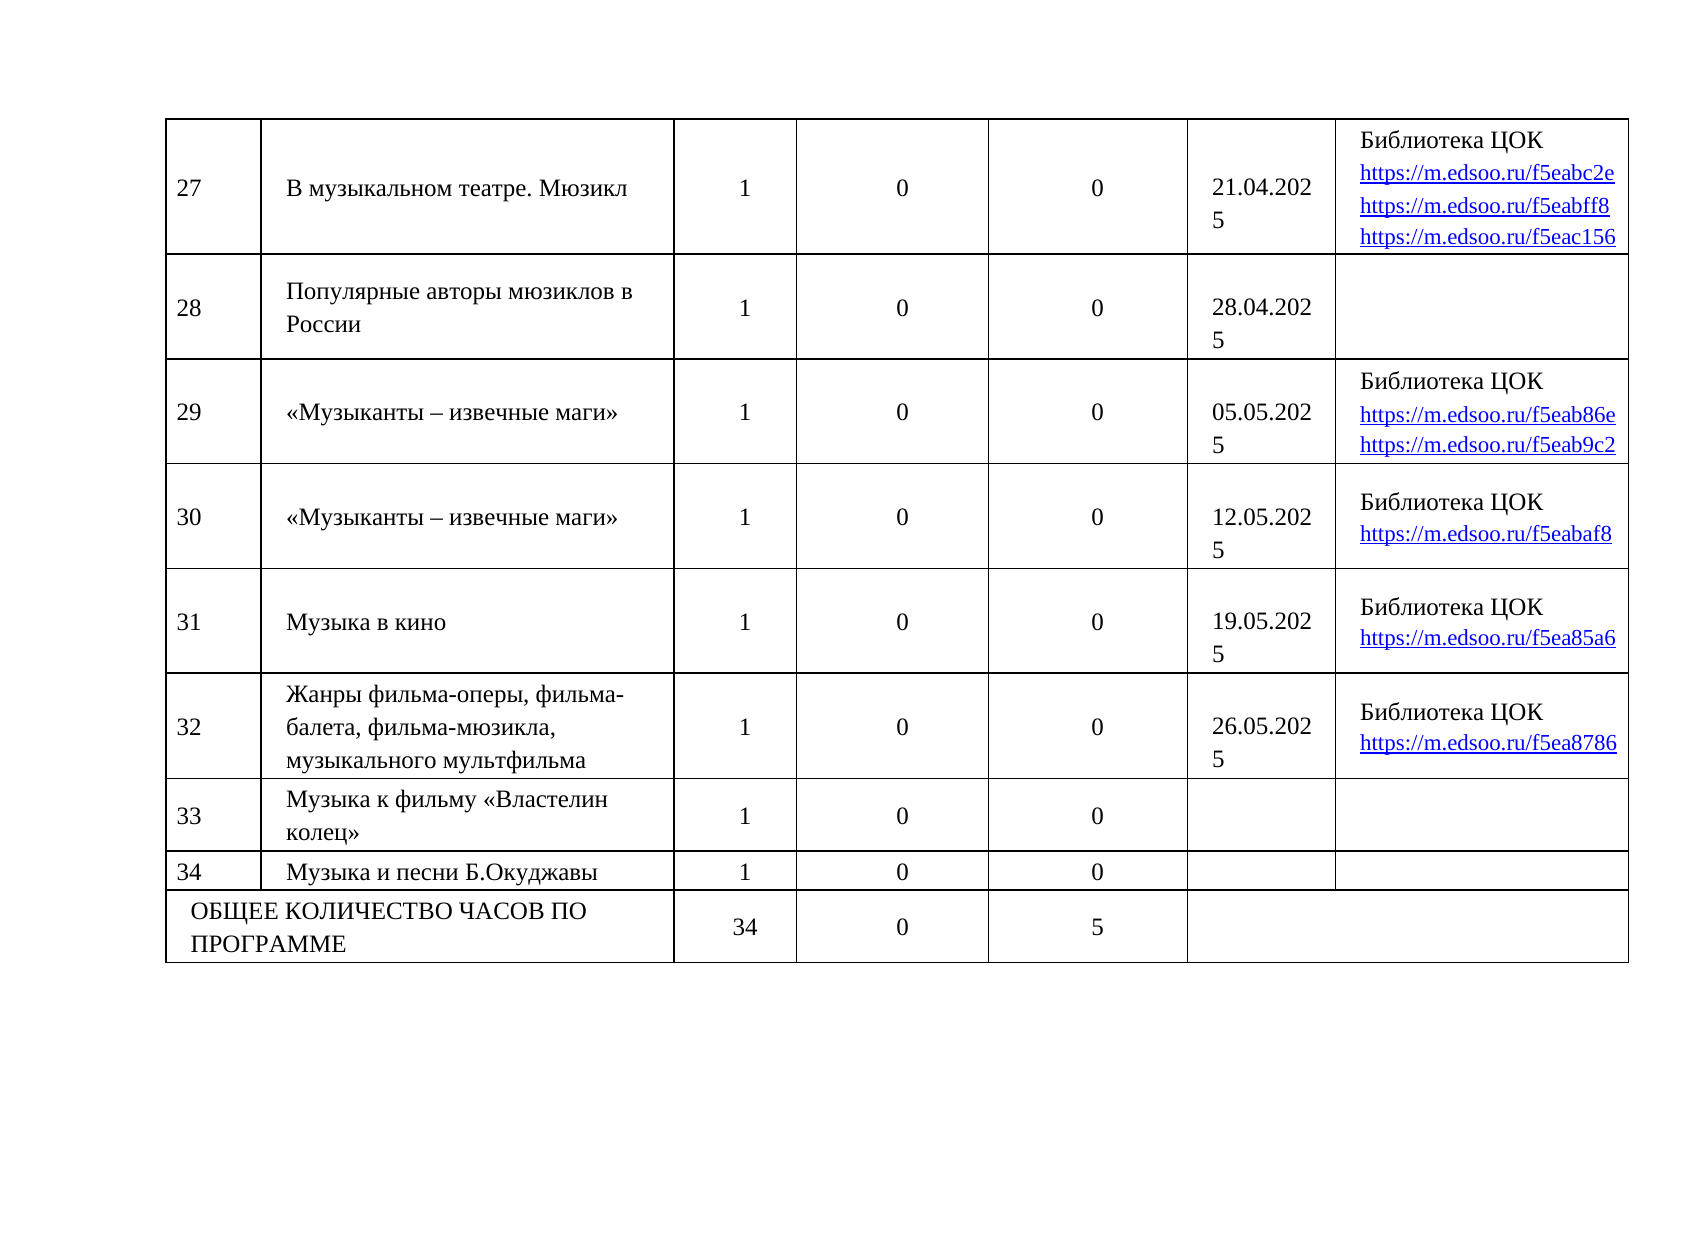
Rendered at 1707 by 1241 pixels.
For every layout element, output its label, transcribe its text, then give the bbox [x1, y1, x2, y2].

table_cell 0 [797, 360, 988, 463]
table_cell 1 [675, 852, 796, 889]
table_cell Библиотека ЦОК https://m.edsoo.ru/f5ea8786 [1336, 674, 1628, 777]
table_cell 26.05.2025 [1188, 674, 1335, 777]
table_cell Библиотека ЦОК https://m.edsoo.ru/f5eab86e https://m.edsoo.ru/f5eab9c2 [1336, 360, 1628, 463]
table_cell 33 [167, 779, 260, 850]
table_cell Музыка в кино [262, 569, 673, 672]
table_cell 21.04.2025 [1188, 120, 1335, 253]
table_cell 1 [675, 674, 796, 777]
table_cell 0 [797, 464, 988, 567]
table_cell 0 [797, 674, 988, 777]
table_cell [1188, 852, 1335, 889]
table_cell [1188, 891, 1628, 962]
table_cell 0 [989, 360, 1187, 463]
table_cell 0 [797, 852, 988, 889]
table_cell 0 [989, 779, 1187, 850]
table_cell 32 [167, 674, 260, 777]
table_cell [1336, 852, 1628, 889]
table_cell 1 [675, 255, 796, 358]
table_cell Библиотека ЦОК https://m.edsoo.ru/f5eabaf8 [1336, 464, 1628, 567]
table_cell 0 [989, 120, 1187, 253]
table_cell «Музыканты – извечные маги» [262, 360, 673, 463]
table_cell 0 [797, 255, 988, 358]
table_cell ОБЩЕЕ КОЛИЧЕСТВО ЧАСОВ ПО ПРОГРАММЕ [167, 891, 673, 962]
table_cell 0 [989, 674, 1187, 777]
table_cell [1188, 779, 1335, 850]
table_cell «Музыканты – извечные маги» [262, 464, 673, 567]
table_cell Популярные авторы мюзиклов в России [262, 255, 673, 358]
table_cell 1 [675, 569, 796, 672]
table_cell 0 [797, 891, 988, 962]
table_cell 0 [989, 852, 1187, 889]
table_cell 0 [797, 779, 988, 850]
table_cell В музыкальном театре. Мюзикл [262, 120, 673, 253]
table_cell Библиотека ЦОК https://m.edsoo.ru/f5ea85a6 [1336, 569, 1628, 672]
table_cell 0 [989, 255, 1187, 358]
table_cell 1 [675, 120, 796, 253]
table_cell Музыка и песни Б.Окуджавы [262, 852, 673, 889]
table_cell 30 [167, 464, 260, 567]
table_cell 28.04.2025 [1188, 255, 1335, 358]
table_cell 0 [989, 464, 1187, 567]
table_cell 29 [167, 360, 260, 463]
table_cell 12.05.2025 [1188, 464, 1335, 567]
table_cell 0 [989, 569, 1187, 672]
table_cell 34 [675, 891, 796, 962]
table_cell [1336, 779, 1628, 850]
table_cell 19.05.2025 [1188, 569, 1335, 672]
table_cell 1 [675, 360, 796, 463]
table_cell 5 [989, 891, 1187, 962]
table_cell 27 [167, 120, 260, 253]
table_cell Жанры фильма-оперы, фильма-балета, фильма-мюзикла, музыкального мультфильма [262, 674, 673, 777]
table_cell 28 [167, 255, 260, 358]
table_cell 1 [675, 779, 796, 850]
table_cell [1336, 255, 1628, 358]
table_cell 34 [167, 852, 260, 889]
table_cell Музыка к фильму «Властелин колец» [262, 779, 673, 850]
table_cell 1 [675, 464, 796, 567]
table_cell 05.05.2025 [1188, 360, 1335, 463]
table_cell 0 [797, 120, 988, 253]
table_cell Библиотека ЦОК https://m.edsoo.ru/f5eabc2e https://m.edsoo.ru/f5eabff8 https://m.edsoo.ru/f5eac156 [1336, 120, 1628, 253]
table_cell 31 [167, 569, 260, 672]
table_cell 0 [797, 569, 988, 672]
